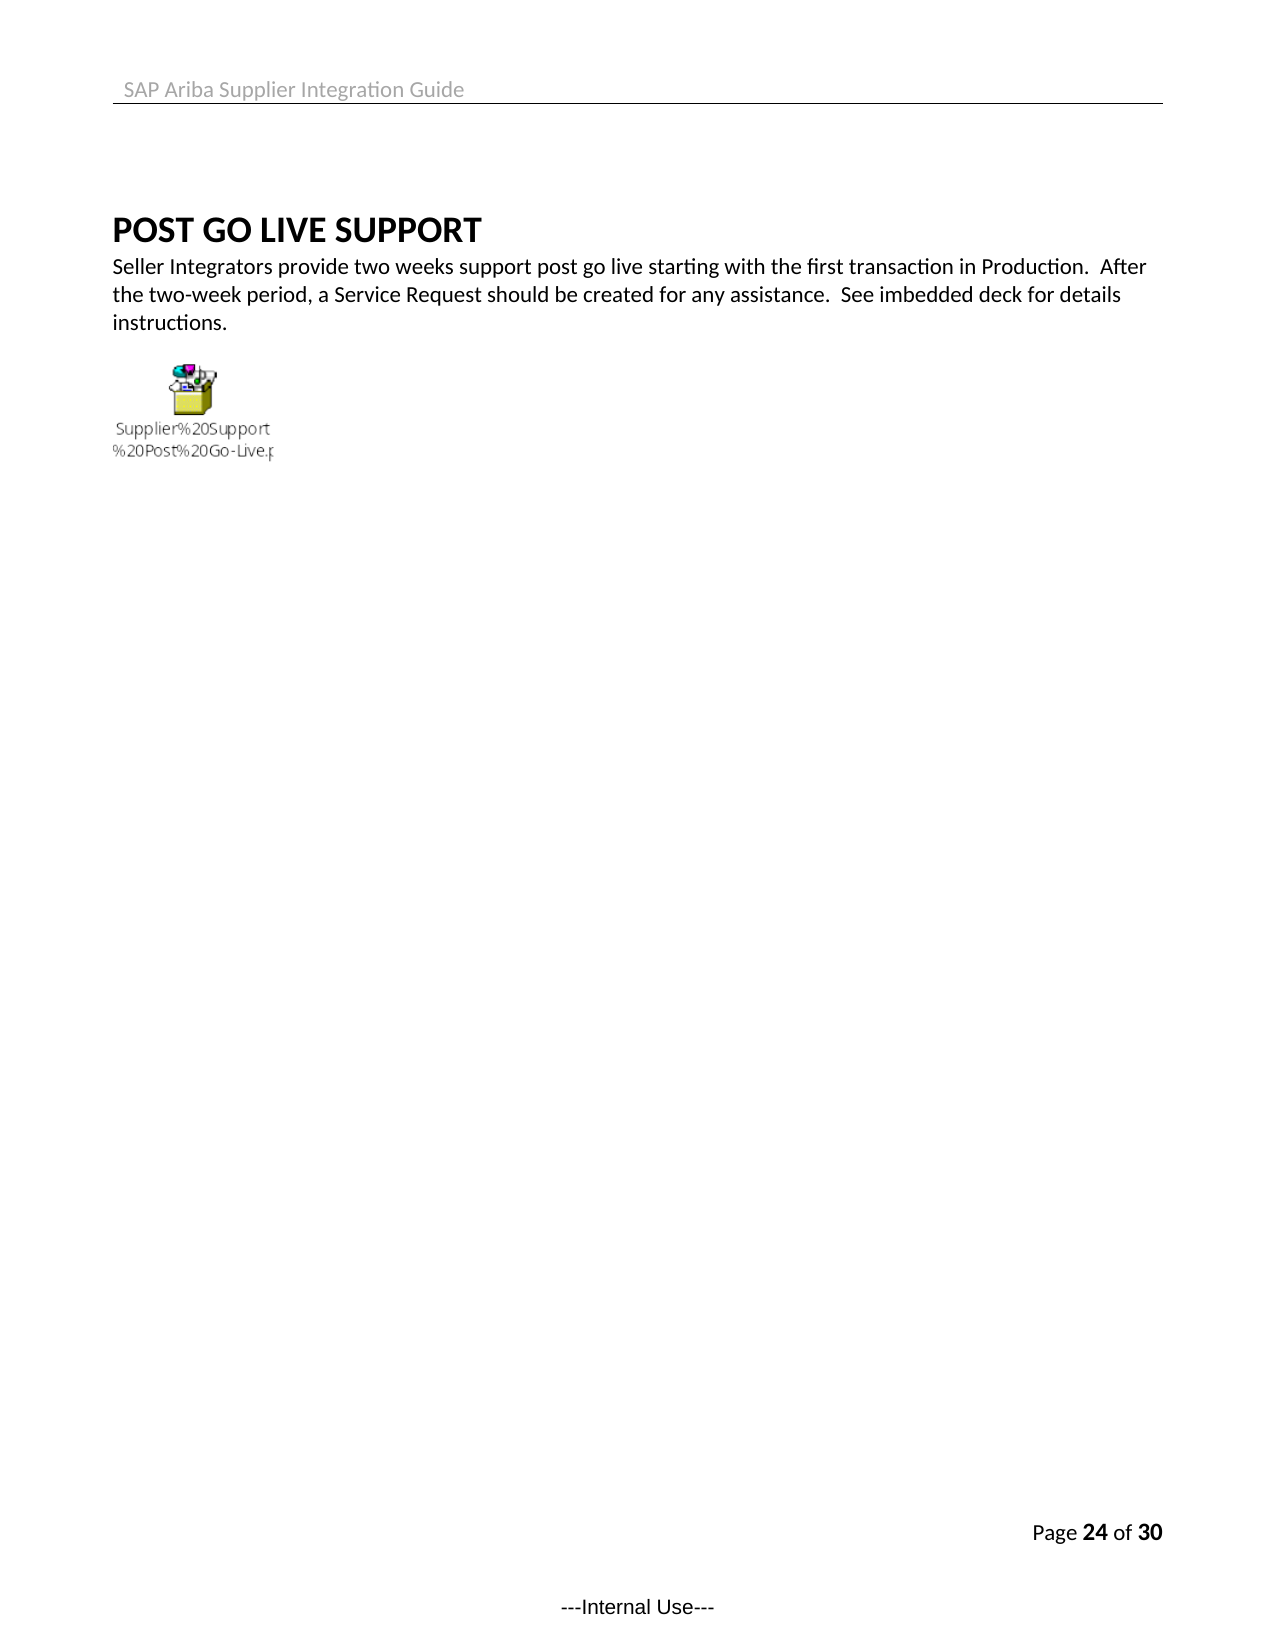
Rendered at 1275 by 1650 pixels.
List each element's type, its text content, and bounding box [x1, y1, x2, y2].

subtitle POST GO LIVE SUPPORT [112, 206, 1162, 252]
text Seller Integrators provide two weeks support post go live starting with the first transaction in Production. After the two-week period, a Service Request should be created for any assistance. See imbedded deck for details instructions. [112, 252, 1162, 336]
